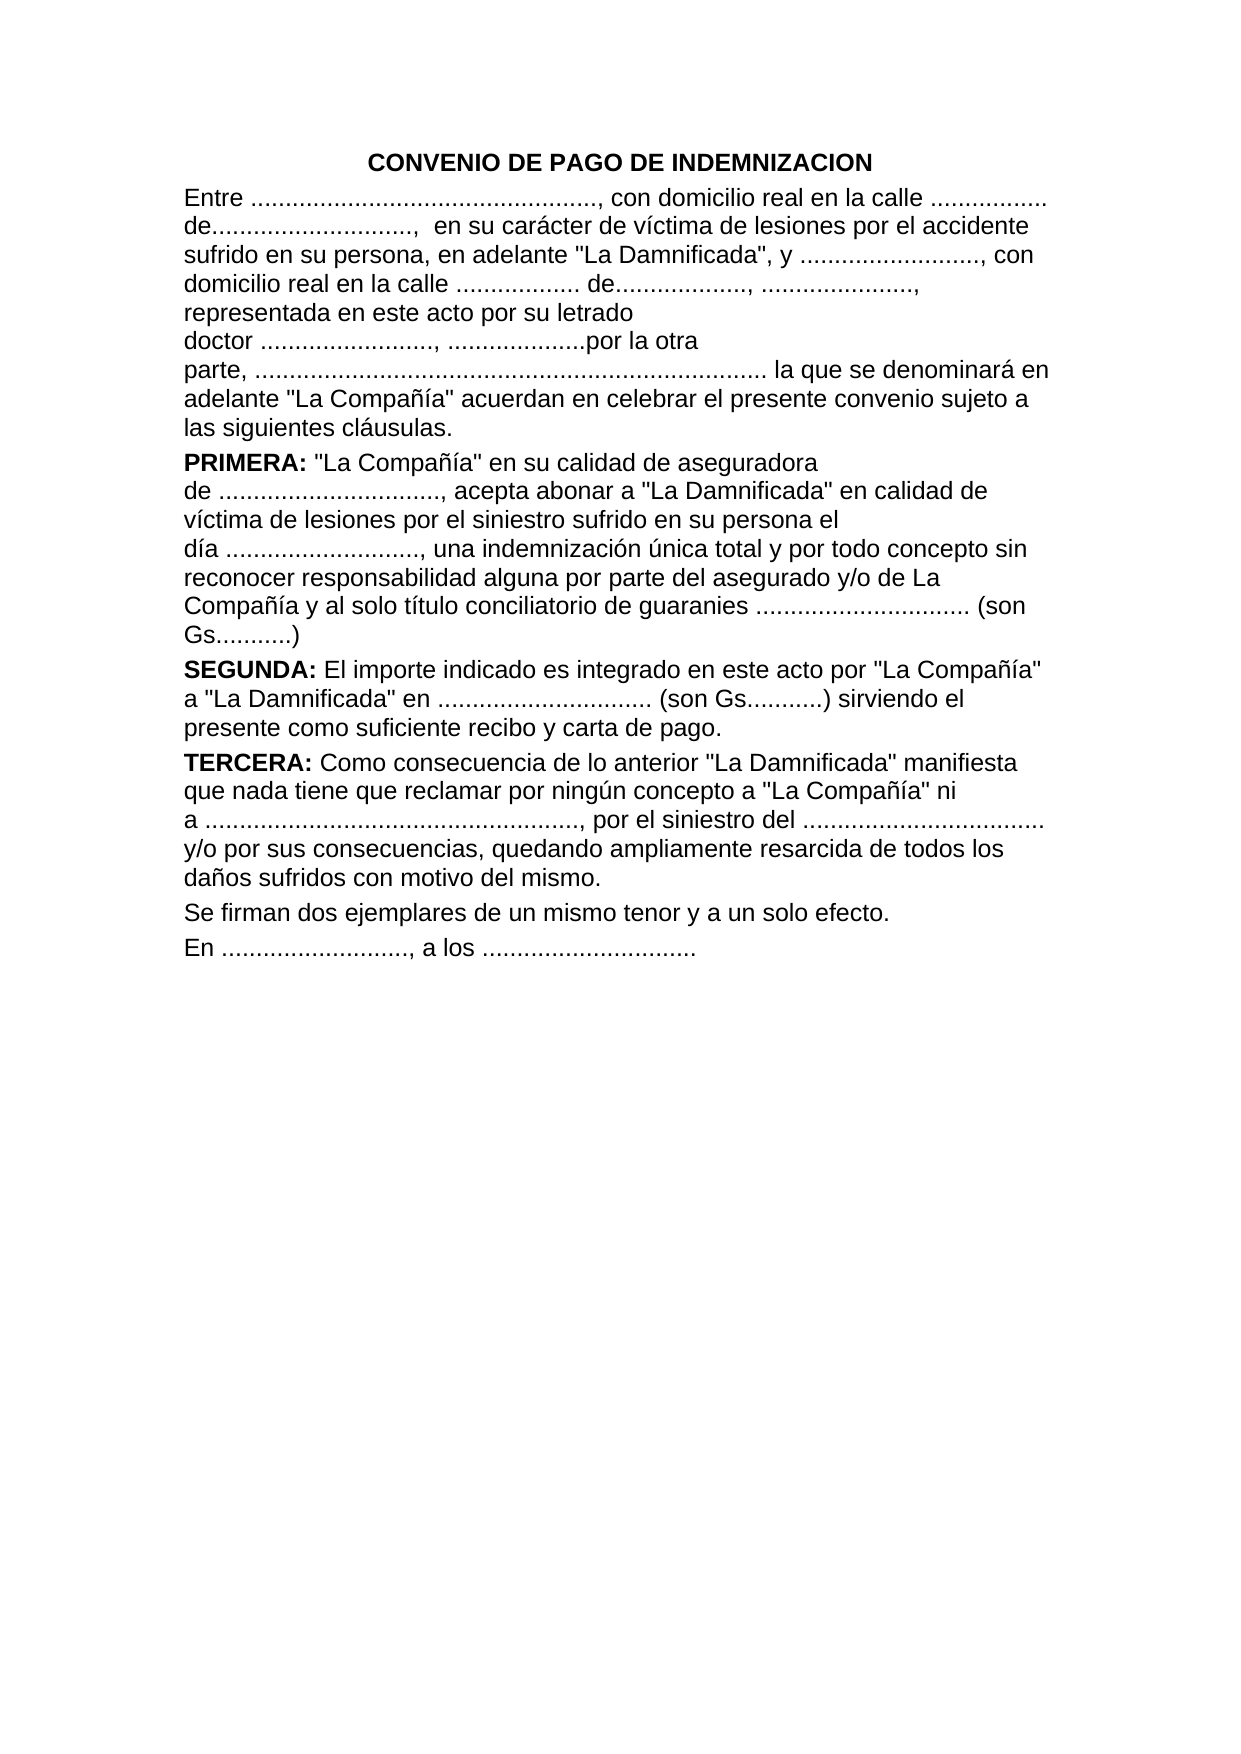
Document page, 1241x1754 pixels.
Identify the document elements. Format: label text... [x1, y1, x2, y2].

table_cell Entre .................................................., con domicilio real en la calle ................. de............................., en su carácter de víctima de lesiones por el accidente sufrido en su persona, en adelante "La Damnificada", y .........................., con domicilio real en la calle .................. de..................., ......................, representada en este acto por su letrado doctor ........................., ....................por la otra parte, .......................................................................... la que se denominará en adelante "La Compañía" acuerdan en celebrar el presente convenio sujeto a las siguientes cláusulas. PRIMERA: "La Compañía" en su calidad de aseguradora de ................................, acepta abonar a "La Damnificada" en calidad de víctima de lesiones por el siniestro sufrido en su persona el día ............................, una indemnización única total y por todo concepto sin reconocer responsabilidad alguna por parte del asegurado y/o de La Compañía y al solo título conciliatorio de guaranies ............................... (son Gs...........) SEGUNDA: El importe indicado es integrado en este acto por "La Compañía" a "La Damnificada" en ............................... (son Gs...........) sirviendo el presente como suficiente recibo y carta de pago. TERCERA: Como consecuencia de lo anterior "La Damnificada" manifiesta que nada tiene que reclamar por ningún concepto a "La Compañía" ni a ......................................................, por el siniestro del ................................... y/o por sus consecuencias, quedando ampliamente resarcida de todos los daños sufridos con motivo del mismo. Se firman dos ejemplares de un mismo tenor y a un solo efecto. En ..........................., a los ............................... [177, 183, 1063, 1003]
table_header CONVENIO DE PAGO DE INDEMNIZACION [177, 148, 1063, 183]
